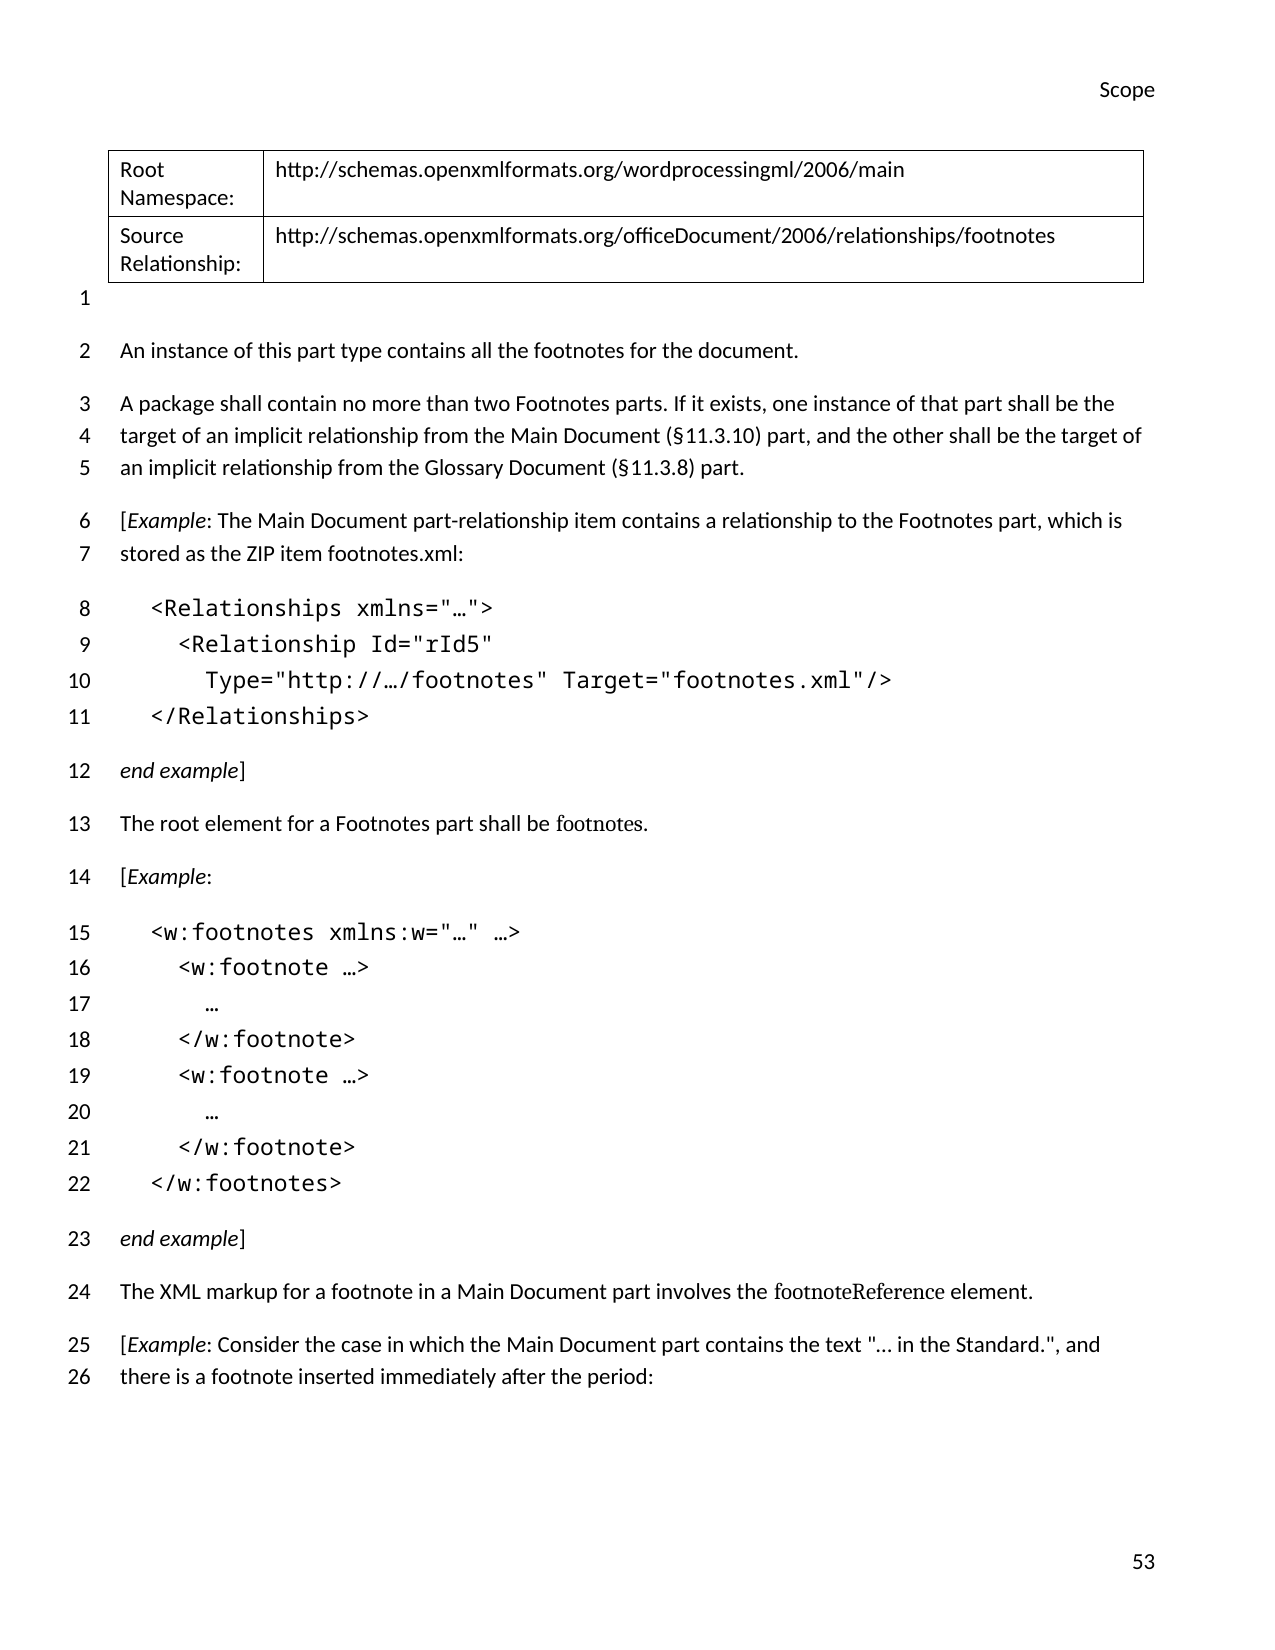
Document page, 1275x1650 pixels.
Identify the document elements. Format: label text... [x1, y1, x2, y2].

text A package shall contain no more than two Footnotes parts. If it exists, one instance of that part shall be the target of an implicit relationship from the Main Document (§11.3.10) part, and the other shall be the target of an implicit relationship from the Glossary Document (§11.3.8) part. [120, 389, 1155, 482]
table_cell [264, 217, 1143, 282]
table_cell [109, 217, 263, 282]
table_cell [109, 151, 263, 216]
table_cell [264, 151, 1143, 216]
text The root element for a Footnotes part shall be footnotes. [120, 809, 1155, 837]
text The XML markup for a footnote in a Main Document part involves the footnoteReference element. [120, 1277, 1155, 1305]
text end example] [120, 1224, 1155, 1252]
text [Example: Consider the case in which the Main Document part contains the text "… in the Standard.", and there is a footnote inserted immediately after the period: [120, 1330, 1155, 1390]
text end example] [120, 756, 1155, 784]
text An instance of this part type contains all the footnotes for the document. [120, 336, 1155, 364]
text [Example: [120, 862, 1155, 890]
text [Example: The Main Document part-relationship item contains a relationship to the Footnotes part, which is stored as the ZIP item footnotes.xml: [120, 507, 1155, 567]
text <w:footnotes xmlns:w="…" …> <w:footnote …> … </w:footnote> <w:footnote …> … </w:footnote> </w:footnotes> [150, 915, 1155, 1198]
text <Relationships xmlns="…"> <Relationship Id="rId5" Type="http://…/footnotes" Target="footnotes.xml"/> </Relationships> [150, 592, 1155, 731]
